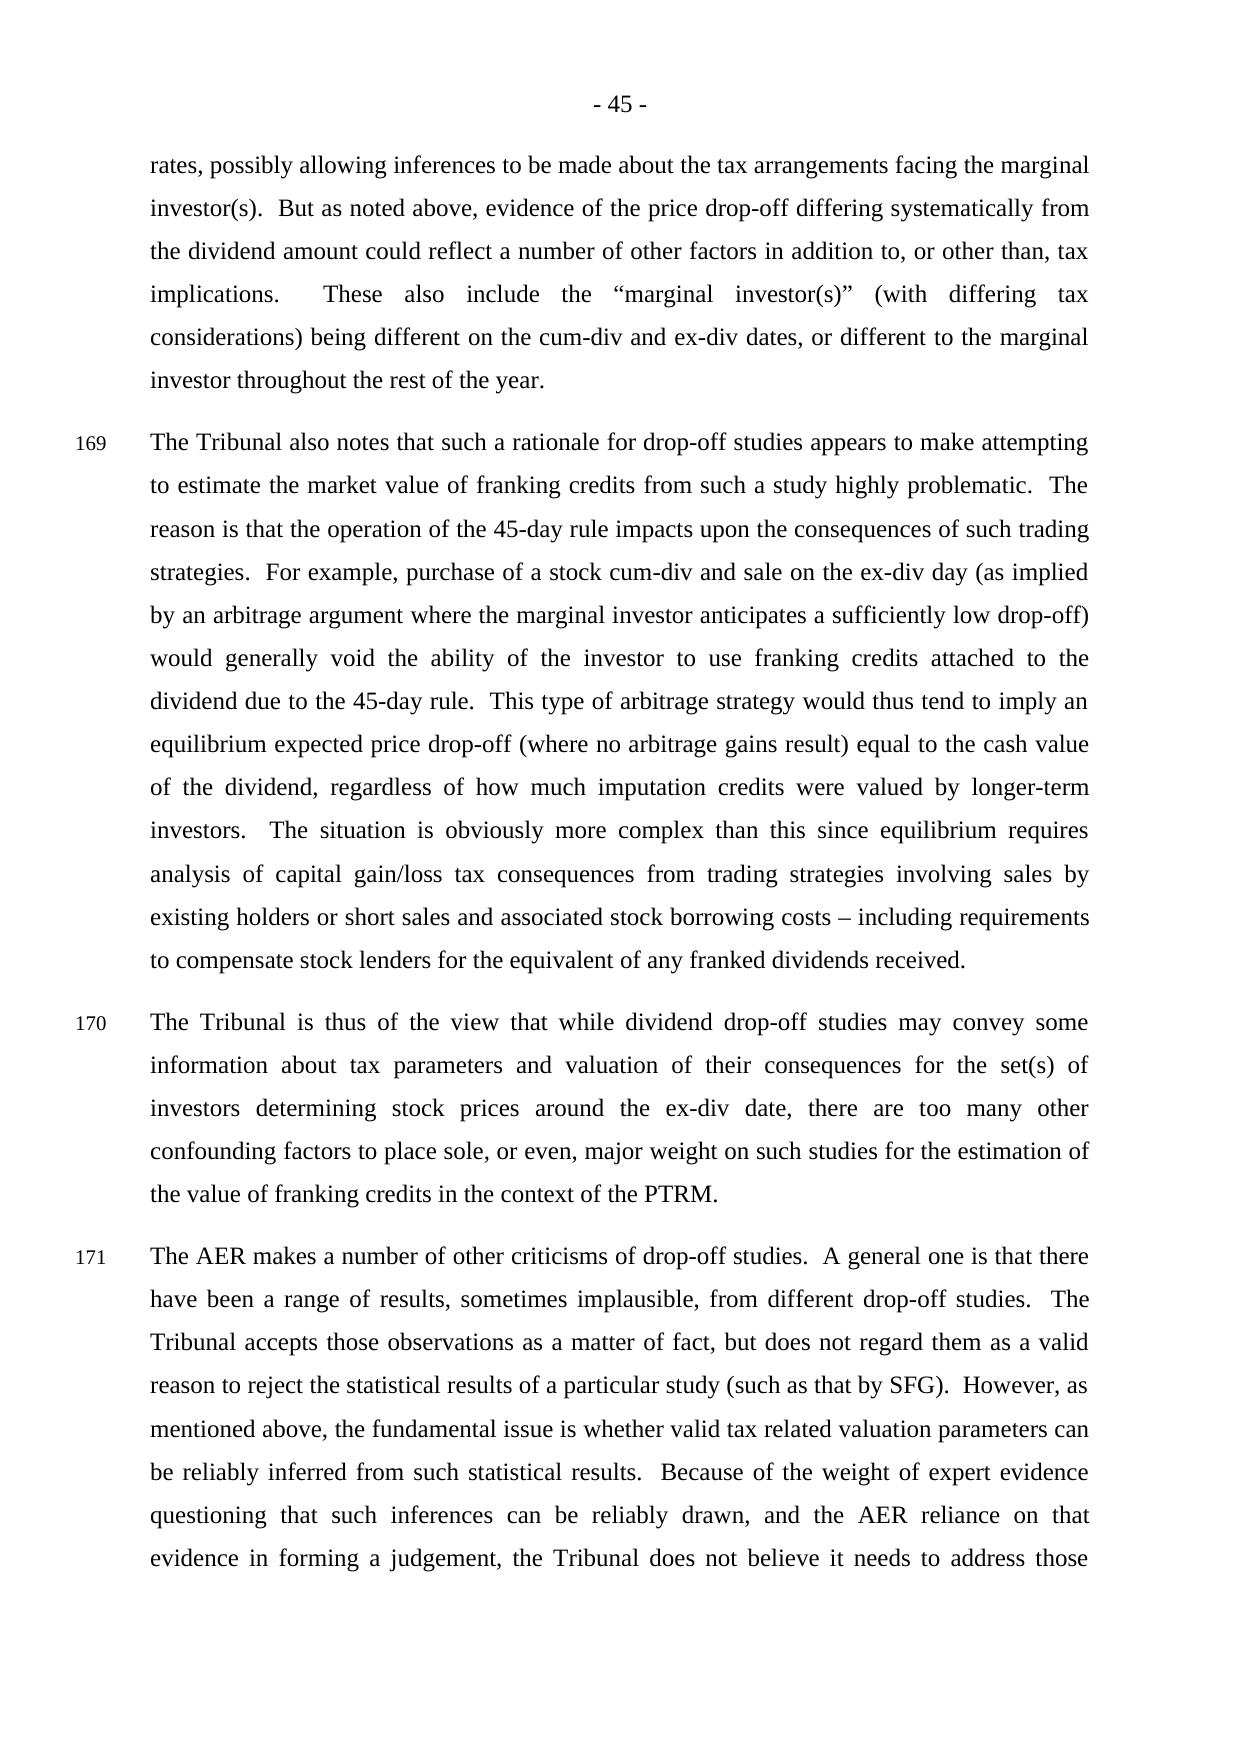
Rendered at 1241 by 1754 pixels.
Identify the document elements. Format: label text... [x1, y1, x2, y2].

text The Tribunal is thus of the view that while dividend drop-off studies may convey some information about tax parameters and valuation of their consequences for the set(s) of investors determining stock prices around the ex-div date, there are too many other confounding factors to place sole, or even, major weight on such studies for the estimation of the value of franking credits in the context of the PTRM. [75, 1007, 1090, 1208]
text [75, 1241, 1090, 1572]
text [75, 150, 1090, 394]
text The Tribunal also notes that such a rationale for drop-off studies appears to make attempting to estimate the market value of franking credits from such a study highly problematic. The reason is that the operation of the 45-day rule impacts upon the consequences of such trading strategies. For example, purchase of a stock cum-div and sale on the ex-div day (as implied by an arbitrage argument where the marginal investor anticipates a sufficiently low drop-off) would generally void the ability of the investor to use franking credits attached to the dividend due to the 45-day rule. This type of arbitrage strategy would thus tend to imply an equilibrium expected price drop-off (where no arbitrage gains result) equal to the cash value of the dividend, regardless of how much imputation credits were valued by longer-term investors. The situation is obviously more complex than this since equilibrium requires analysis of capital gain/loss tax consequences from trading strategies involving sales by existing holders or short sales and associated stock borrowing costs – including requirements to compensate stock lenders for the equivalent of any franked dividends received. [75, 427, 1090, 974]
